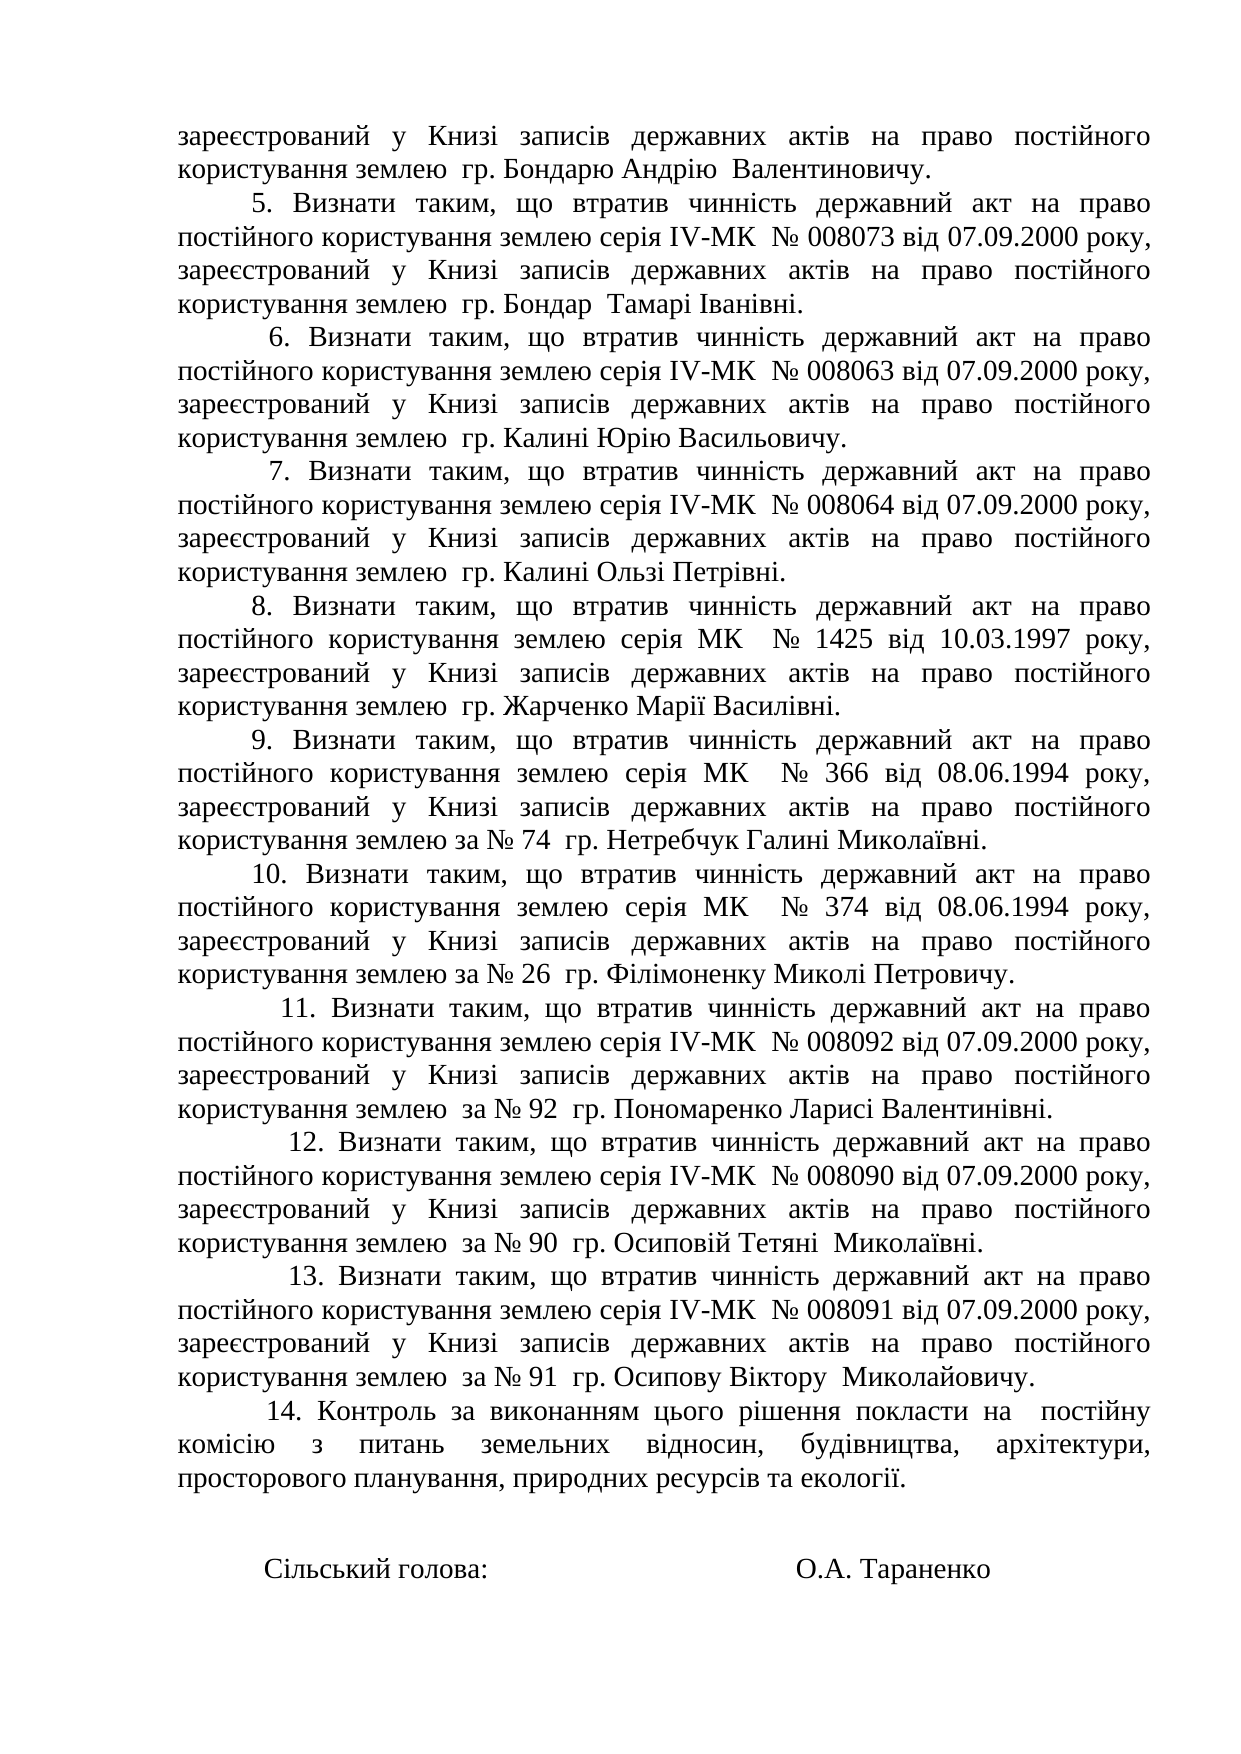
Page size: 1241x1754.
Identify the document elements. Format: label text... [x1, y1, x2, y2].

text 6. Визнати таким, що втратив чинність державний акт на право постійного користування землею серія ІV-МК № 008063 від 07.09.2000 року, зареєстрований у Книзі записів державних актів на право постійного користування землею гр. Калині Юрію Васильовичу. [177, 319, 1152, 453]
text 9. Визнати таким, що втратив чинність державний акт на право постійного користування землею серія МК № 366 від 08.06.1994 року, зареєстрований у Книзі записів державних актів на право постійного користування землею за № 74 гр. Нетребчук Галині Миколаївні. [177, 722, 1152, 856]
text 14. Контроль за виконанням цього рішення покласти на постійну комісію з питань земельних відносин, будівництва, архітектури, просторового планування, природних ресурсів та екології. [177, 1393, 1152, 1493]
text 8. Визнати таким, що втратив чинність державний акт на право постійного користування землею серія МК № 1425 від 10.03.1997 року, зареєстрований у Книзі записів державних актів на право постійного користування землею гр. Жарченко Марії Василівні. [177, 588, 1152, 722]
text 12. Визнати таким, що втратив чинність державний акт на право постійного користування землею серія ІV-МК № 008090 від 07.09.2000 року, зареєстрований у Книзі записів державних актів на право постійного користування землею за № 90 гр. Осиповій Тетяні Миколаївні. [177, 1124, 1152, 1258]
text 5. Визнати таким, що втратив чинність державний акт на право постійного користування землею серія ІV-МК № 008073 від 07.09.2000 року, зареєстрований у Книзі записів державних актів на право постійного користування землею гр. Бондар Тамарі Іванівні. [177, 185, 1152, 319]
text 11. Визнати таким, що втратив чинність державний акт на право постійного користування землею серія ІV-МК № 008092 від 07.09.2000 року, зареєстрований у Книзі записів державних актів на право постійного користування землею за № 92 гр. Пономаренко Ларисі Валентинівні. [177, 990, 1152, 1124]
list Сільський голова: О.А. Тараненко [264, 1551, 1152, 1584]
text 10. Визнати таким, що втратив чинність державний акт на право постійного користування землею серія МК № 374 від 08.06.1994 року, зареєстрований у Книзі записів державних актів на право постійного користування землею за № 26 гр. Філімоненку Миколі Петровичу. [177, 856, 1152, 990]
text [177, 118, 1152, 185]
text 13. Визнати таким, що втратив чинність державний акт на право постійного користування землею серія ІV-МК № 008091 від 07.09.2000 року, зареєстрований у Книзі записів державних актів на право постійного користування землею за № 91 гр. Осипову Віктору Миколайовичу. [177, 1258, 1152, 1393]
text 7. Визнати таким, що втратив чинність державний акт на право постійного користування землею серія ІV-МК № 008064 від 07.09.2000 року, зареєстрований у Книзі записів державних актів на право постійного користування землею гр. Калині Ользі Петрівні. [177, 453, 1152, 588]
